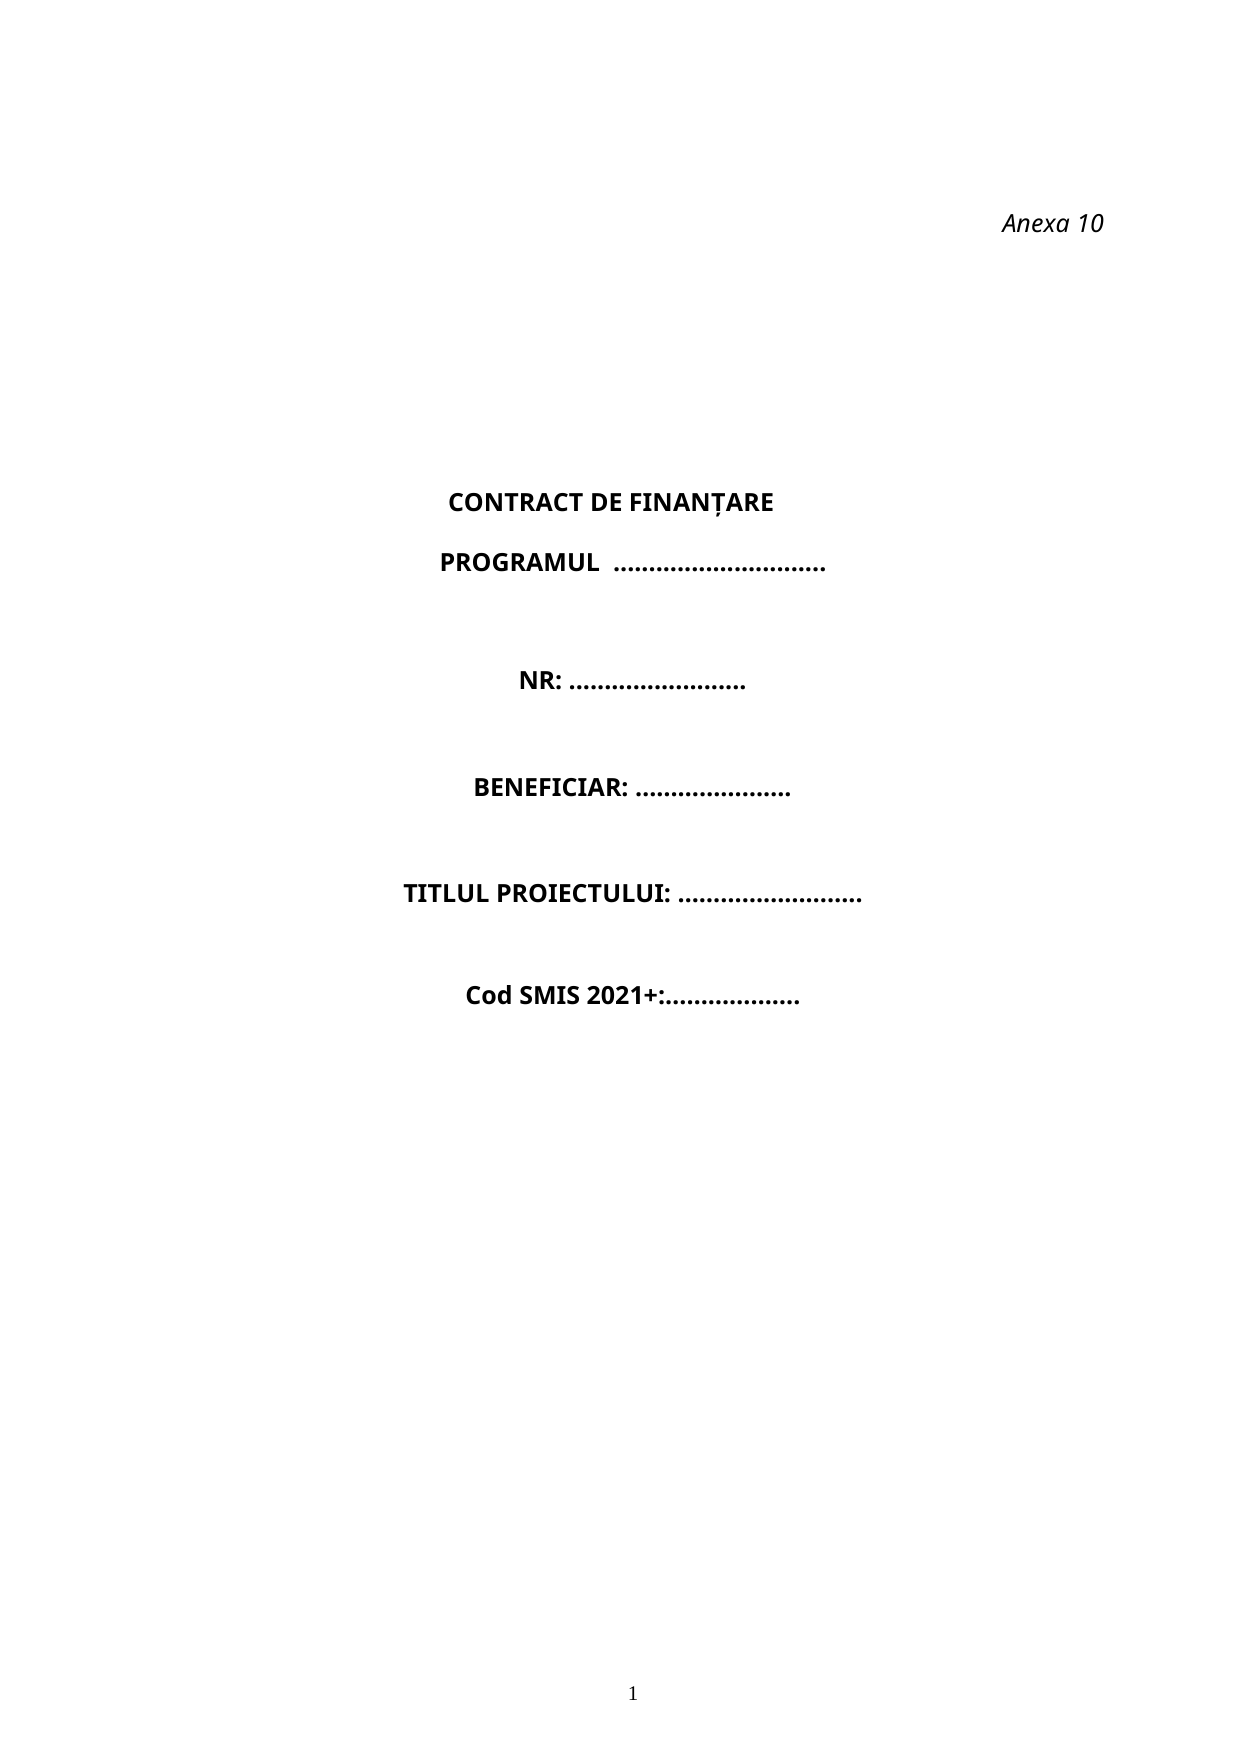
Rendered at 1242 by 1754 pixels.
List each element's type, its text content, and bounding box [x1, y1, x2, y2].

text Cod SMIS 2021+:………………. [159, 977, 1106, 1011]
text Anexa 10 [159, 205, 1106, 239]
text TITLUL PROIECTULUI: …………………….. [159, 875, 1106, 909]
text BENEFICIAR: …………………. [159, 770, 1105, 804]
text NR: ......................... [159, 668, 1105, 693]
text CONTRACT DE FINANŢARE [448, 485, 869, 519]
subtitle PROGRAMUL .............................. [159, 544, 1106, 578]
